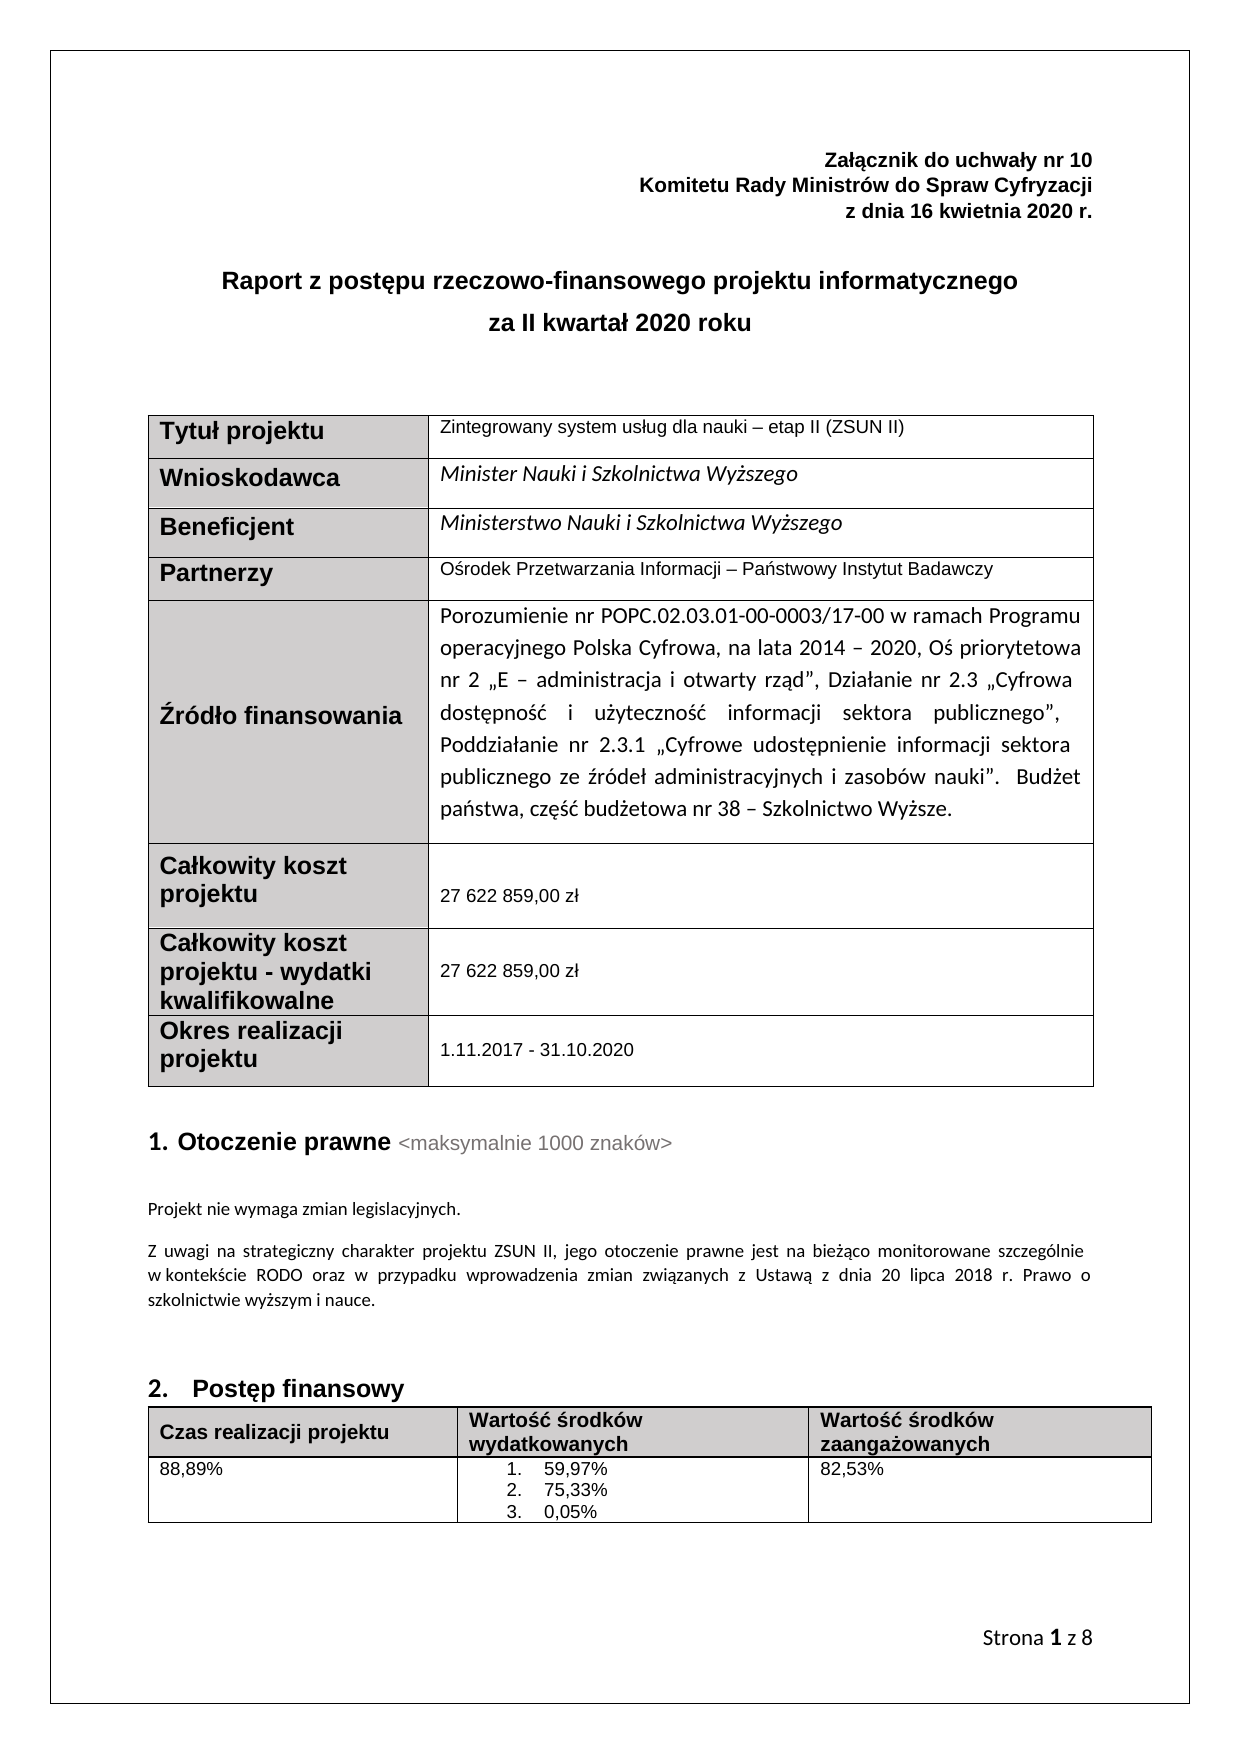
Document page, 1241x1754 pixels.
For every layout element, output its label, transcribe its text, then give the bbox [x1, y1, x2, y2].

table_cell 27 622 859,00 zł [429, 929, 1093, 1015]
table_cell 27 622 859,00 zł [429, 844, 1093, 927]
table_cell Źródło finansowania [149, 601, 428, 843]
text Komitetu Rady Ministrów do Spraw Cyfryzacji [148, 173, 1093, 197]
subtitle Postęp finansowy [148, 1371, 1093, 1404]
table_header Czas realizacji projektu [149, 1408, 457, 1456]
table_cell Beneficjent [149, 509, 428, 557]
subtitle Otoczenie prawne <maksymalnie 1000 znaków> [148, 1124, 1063, 1157]
table_cell Całkowity koszt projektu - wydatki kwalifikowalne [149, 929, 428, 1015]
table_cell Całkowity koszt projektu [149, 844, 428, 927]
table_cell Okres realizacji projektu [149, 1016, 428, 1086]
table_cell Porozumienie nr POPC.02.03.01-00-0003/17-00 w ramach Programu operacyjnego Polska Cyfrowa, na lata 2014 – 2020, Oś priorytetowa nr 2 „E – administracja i otwarty rząd”, Działanie nr 2.3 „Cyfrowa dostępność i użyteczność informacji sektora publicznego”, Poddziałanie nr 2.3.1 „Cyfrowe udostępnienie informacji sektora publicznego ze źródeł administracyjnych i zasobów nauki”. Budżet państwa, część budżetowa nr 38 – Szkolnictwo Wyższe. [429, 601, 1093, 843]
subtitle Raport z postępu rzeczowo-finansowego projektu informatycznego [148, 266, 1093, 295]
table_cell Wnioskodawca [149, 459, 428, 507]
table_cell Ministerstwo Nauki i Szkolnictwa Wyższego [429, 509, 1093, 557]
subtitle za II kwartał 2020 roku [148, 307, 1093, 336]
table_cell Partnerzy [149, 558, 428, 600]
table_cell 1.11.2017 - 31.10.2020 [429, 1016, 1093, 1086]
table_cell Minister Nauki i Szkolnictwa Wyższego [429, 459, 1093, 507]
table_header Wartość środków wydatkowanych [458, 1408, 808, 1456]
table_cell 82,53% [809, 1458, 1151, 1522]
table_header Zintegrowany system usług dla nauki – etap II (ZSUN II) [429, 416, 1093, 458]
table_cell 88,89% [149, 1458, 457, 1522]
text Załącznik do uchwały nr 10 [148, 147, 1093, 171]
table_cell 59,97% 75,33% 0,05% [458, 1458, 808, 1522]
text z dnia 16 kwietnia 2020 r. [148, 199, 1093, 223]
table_header Wartość środków zaangażowanych [809, 1408, 1151, 1456]
table_header Tytuł projektu [149, 416, 428, 458]
text Z uwagi na strategiczny charakter projektu ZSUN II, jego otoczenie prawne jest na bieżąco monitorowane szczególnie w kontekście RODO oraz w przypadku wprowadzenia zmian związanych z Ustawą z dnia 20 lipca 2018 r. Prawo o szkolnictwie wyższym i nauce. [148, 1239, 1093, 1311]
text Projekt nie wymaga zmian legislacyjnych. [148, 1197, 1093, 1220]
table_cell Ośrodek Przetwarzania Informacji – Państwowy Instytut Badawczy [429, 558, 1093, 600]
